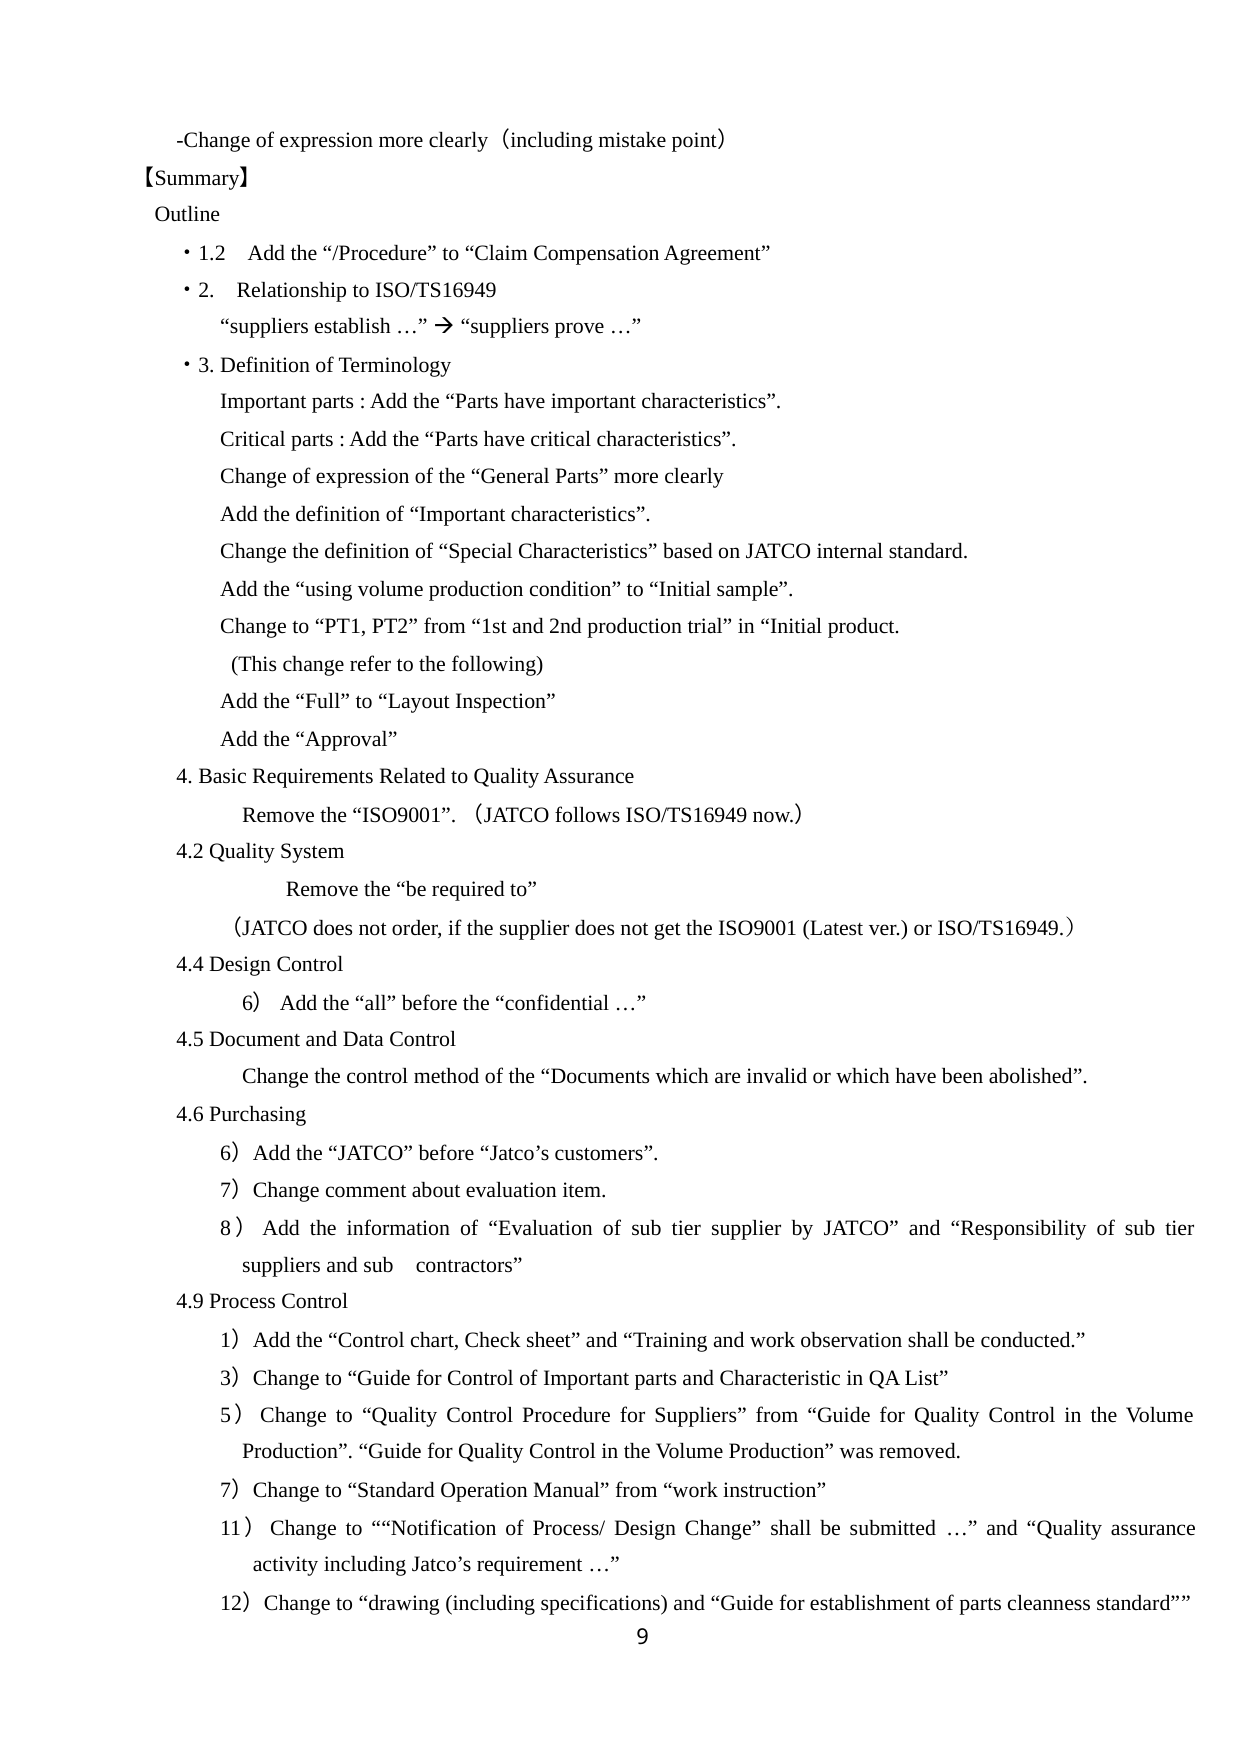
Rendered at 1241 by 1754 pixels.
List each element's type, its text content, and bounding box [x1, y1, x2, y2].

text ・2. Relationship to ISO/TS16949 [89, 269, 1196, 307]
text “suppliers establish …” “suppliers prove …” [89, 307, 1196, 344]
text 7）Change to “Standard Operation Manual” from “work instruction” [89, 1469, 1196, 1507]
text (This change refer to the following) [89, 644, 1196, 682]
text ・1.2 Add the “/Procedure” to “Claim Compensation Agreement” [89, 232, 1196, 269]
text 4.4 Design Control [89, 944, 1196, 982]
text Remove the “be required to” [89, 869, 1196, 907]
text 8）Add the information of “Evaluation of sub tier supplier by JATCO” and “Responsibility of sub tier suppliers and sub contractors” [220, 1207, 1196, 1282]
text Important parts : Add the “Parts have important characteristics”. [89, 382, 1196, 419]
text 6） Add the “all” before the “confidential …” [89, 982, 1196, 1019]
text Change the definition of “Special Characteristics” based on JATCO internal standard. [89, 532, 1196, 569]
text （JATCO does not order, if the supplier does not get the ISO9001 (Latest ver.) or ISO/TS16949.） [89, 907, 1196, 944]
text 【Summary】 [89, 157, 1196, 194]
text -Change of expression more clearly（including mistake point） [89, 119, 1196, 157]
text Change the control method of the “Documents which are invalid or which have been abolished”. [89, 1057, 1196, 1094]
text Add the “Approval” [89, 719, 1196, 757]
text 3）Change to “Guide for Control of Important parts and Characteristic in QA List” [89, 1357, 1196, 1394]
text 4.6 Purchasing [89, 1094, 1196, 1132]
text 7）Change comment about evaluation item. [89, 1169, 1196, 1207]
text Add the “using volume production condition” to “Initial sample”. [89, 569, 1196, 607]
text Change of expression of the “General Parts” more clearly [89, 457, 1196, 494]
text Add the “Full” to “Layout Inspection” [89, 682, 1196, 719]
text Outline [89, 194, 1196, 232]
text 11）Change to ““Notification of Process/ Design Change” shall be submitted …” and “Quality assurance activity including Jatco’s requirement …” [220, 1507, 1196, 1582]
text 4.5 Document and Data Control [89, 1019, 1196, 1057]
text 4.9 Process Control [89, 1282, 1196, 1319]
text ・3. Definition of Terminology [176, 344, 1196, 382]
text 4. Basic Requirements Related to Quality Assurance [89, 757, 1196, 794]
text Change to “PT1, PT2” from “1st and 2nd production trial” in “Initial product. [89, 607, 1196, 644]
text 4.2 Quality System [89, 832, 1196, 869]
text 1）Add the “Control chart, Check sheet” and “Training and work observation shall be conducted.” [89, 1319, 1196, 1357]
text 6）Add the “JATCO” before “Jatco’s customers”. [89, 1132, 1196, 1169]
text 5）Change to “Quality Control Procedure for Suppliers” from “Guide for Quality Control in the Volume Production”. “Guide for Quality Control in the Volume Production” was removed. [220, 1394, 1196, 1469]
text Remove the “ISO9001”. （JATCO follows ISO/TS16949 now.） [89, 794, 1196, 832]
text 12）Change to “drawing (including specifications) and “Guide for establishment of parts cleanness standard”” [220, 1582, 1196, 1619]
text Critical parts : Add the “Parts have critical characteristics”. [89, 419, 1196, 457]
text Add the definition of “Important characteristics”. [89, 494, 1196, 532]
